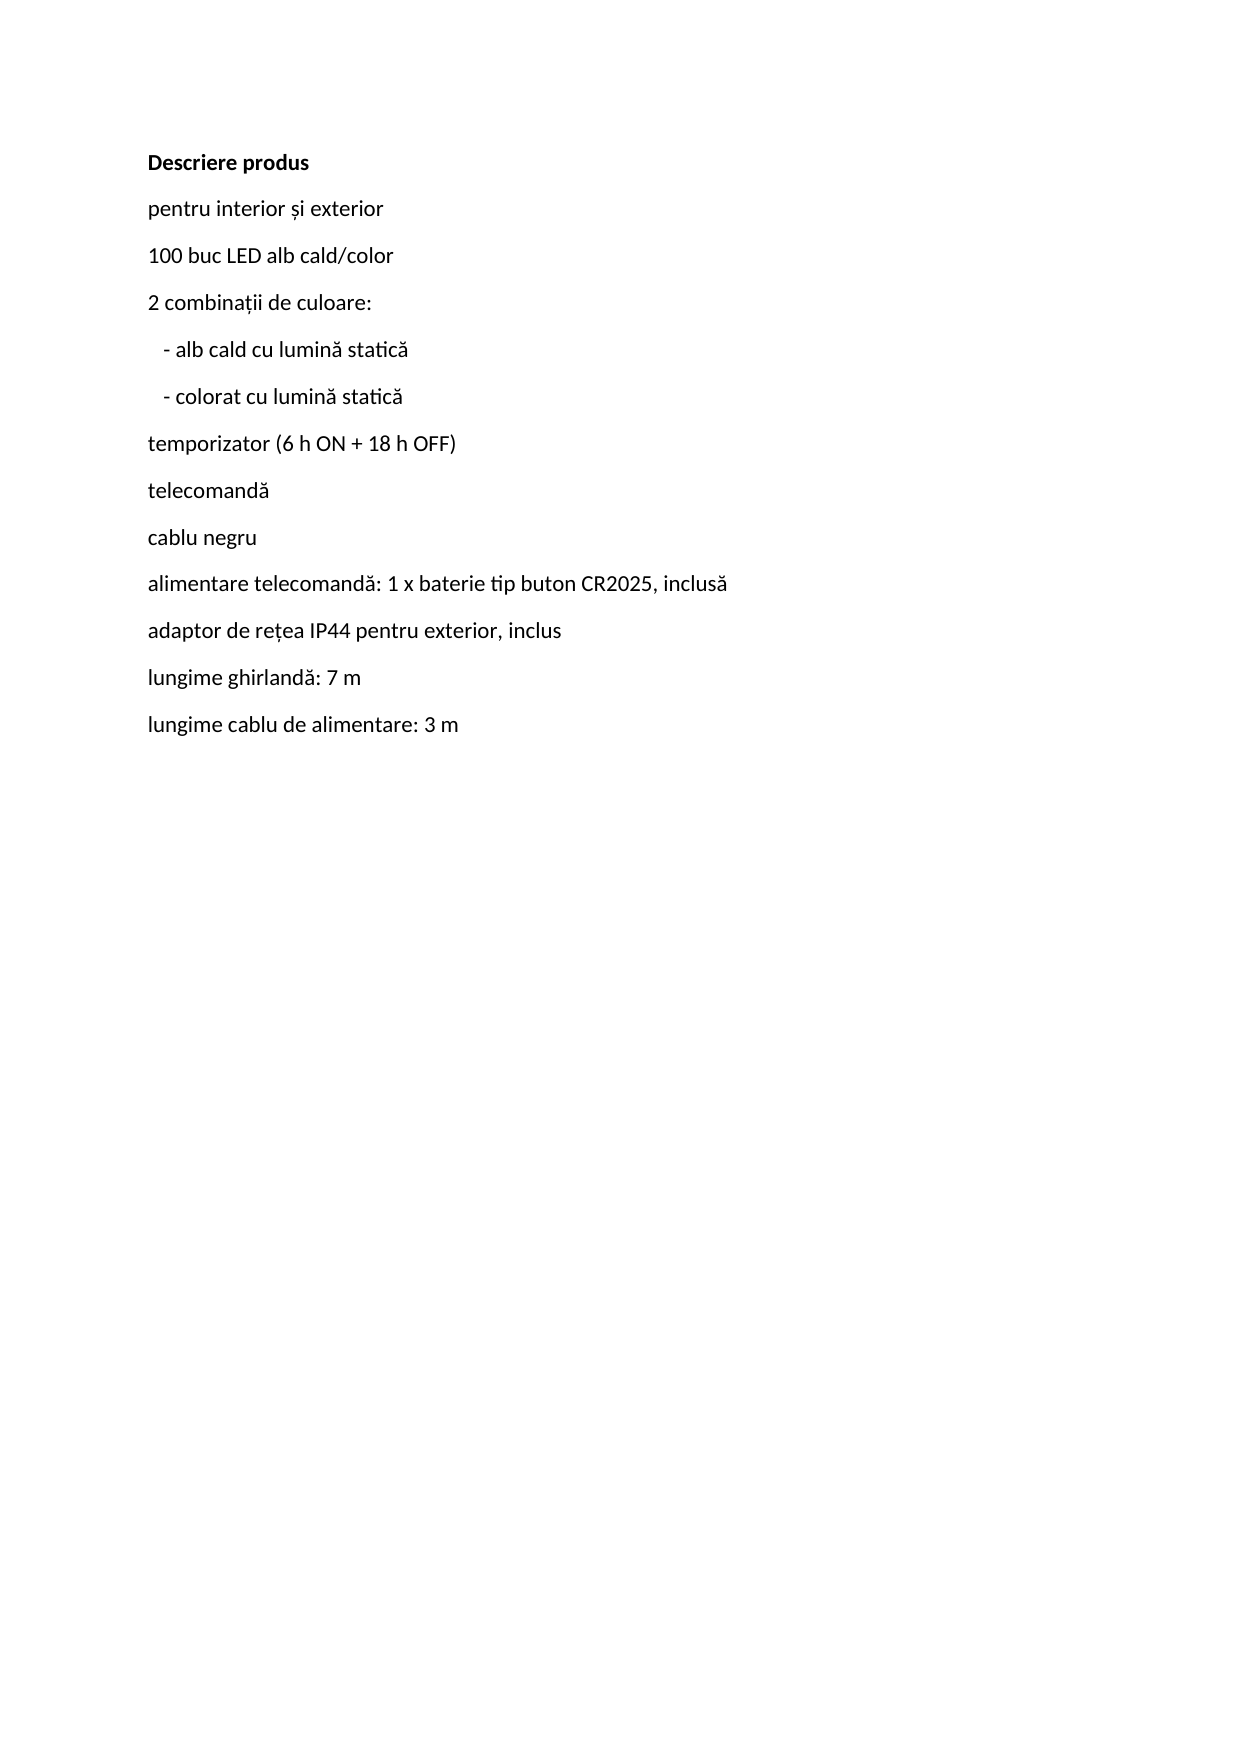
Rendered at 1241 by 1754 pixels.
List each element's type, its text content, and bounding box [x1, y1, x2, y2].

text alimentare telecomandă: 1 x baterie tip buton CR2025, inclusă [148, 569, 1093, 597]
text telecomandă [148, 476, 1093, 504]
text lungime ghirlandă: 7 m [148, 663, 1093, 691]
text cablu negru [148, 523, 1093, 551]
text Descriere produs [148, 148, 1093, 176]
text temporizator (6 h ON + 18 h OFF) [148, 429, 1093, 457]
text - alb cald cu lumină statică [148, 335, 1093, 363]
text adaptor de rețea IP44 pentru exterior, inclus [148, 616, 1093, 644]
text lungime cablu de alimentare: 3 m [148, 710, 1093, 738]
text 2 combinații de culoare: [148, 288, 1093, 316]
text 100 buc LED alb cald/color [148, 241, 1093, 269]
text - colorat cu lumină statică [148, 382, 1093, 410]
text pentru interior și exterior [148, 194, 1093, 222]
